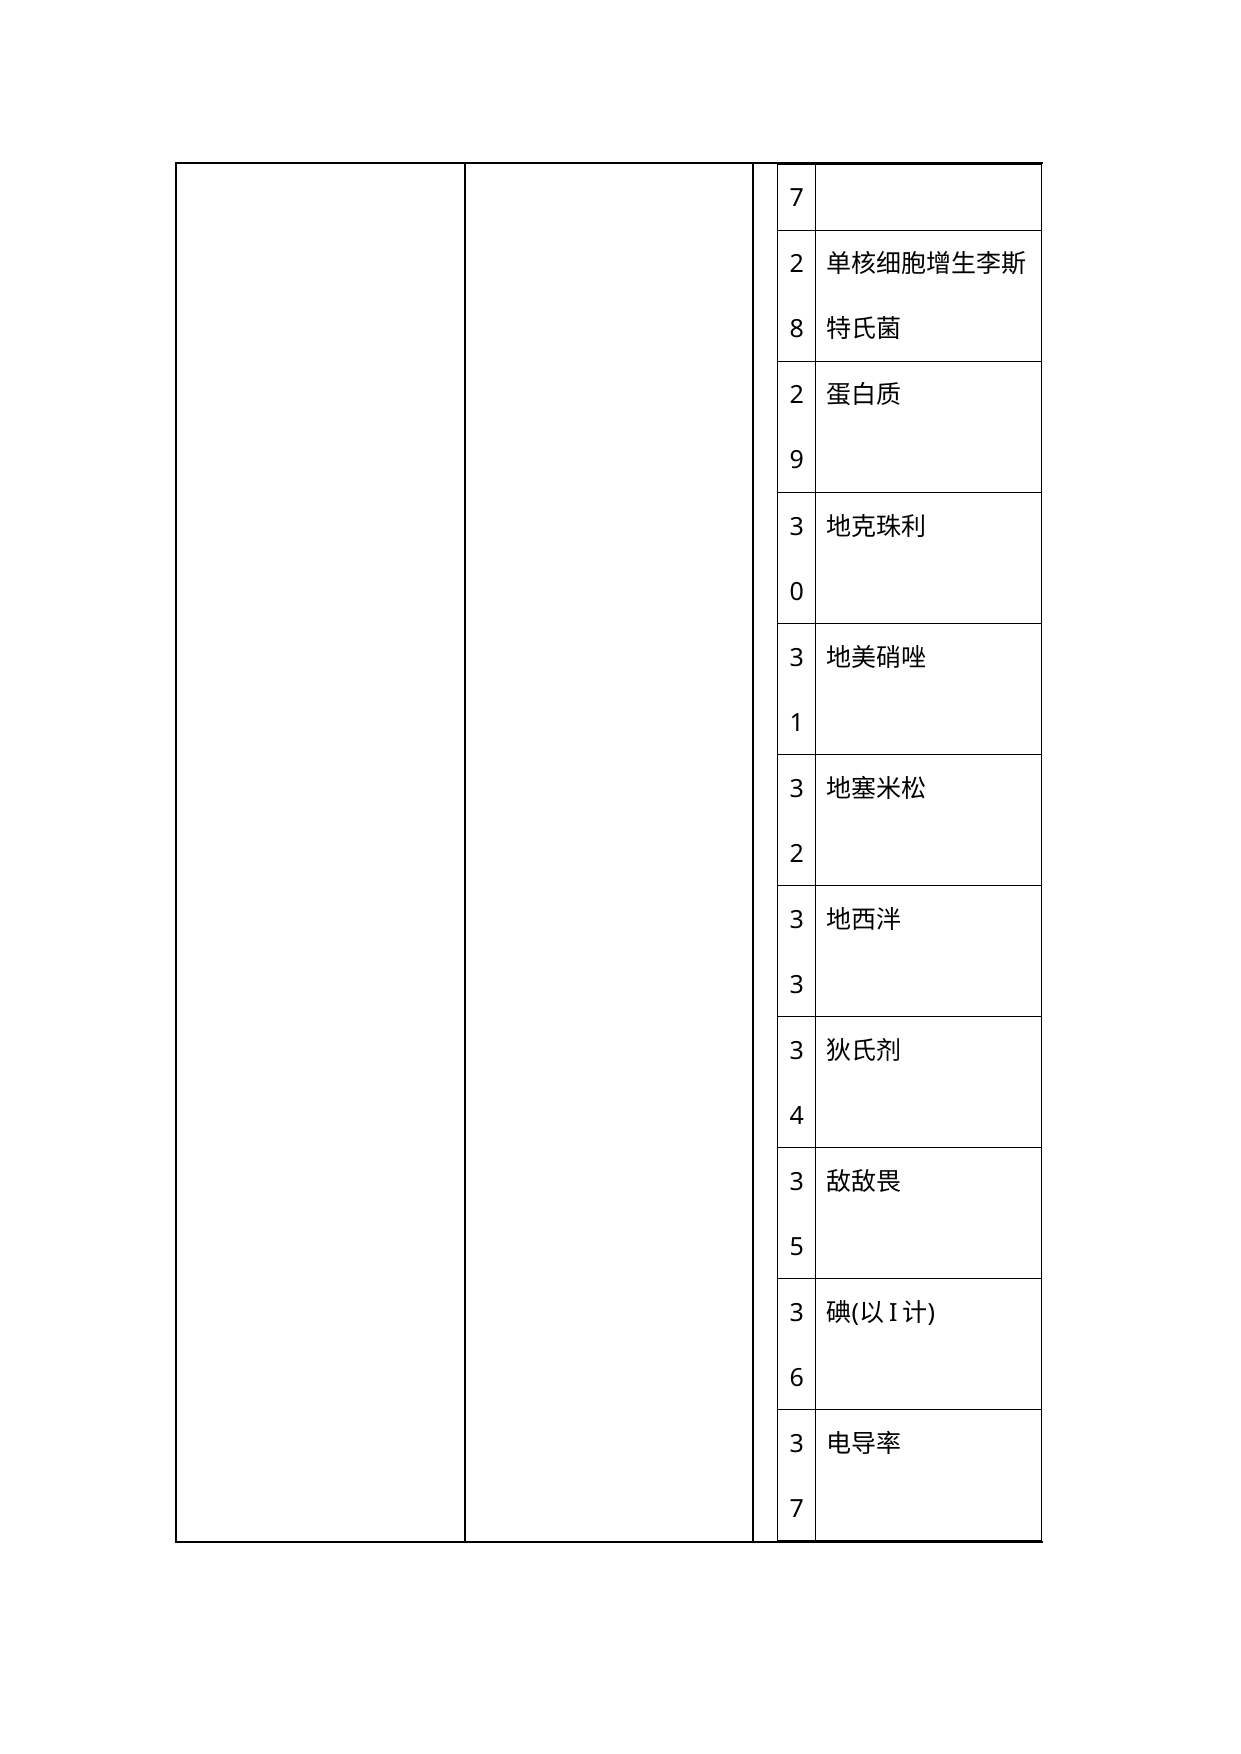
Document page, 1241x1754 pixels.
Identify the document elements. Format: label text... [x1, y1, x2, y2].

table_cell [816, 1410, 1041, 1540]
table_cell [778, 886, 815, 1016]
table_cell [816, 231, 1041, 361]
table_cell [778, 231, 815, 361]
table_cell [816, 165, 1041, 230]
table_cell 1 [177, 164, 464, 1541]
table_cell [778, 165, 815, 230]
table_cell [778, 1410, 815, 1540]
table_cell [754, 164, 777, 1541]
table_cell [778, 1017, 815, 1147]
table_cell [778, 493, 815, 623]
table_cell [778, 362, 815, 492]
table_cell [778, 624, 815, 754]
table_cell [466, 164, 752, 1541]
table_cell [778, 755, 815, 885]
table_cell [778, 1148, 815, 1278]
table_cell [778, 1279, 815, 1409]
